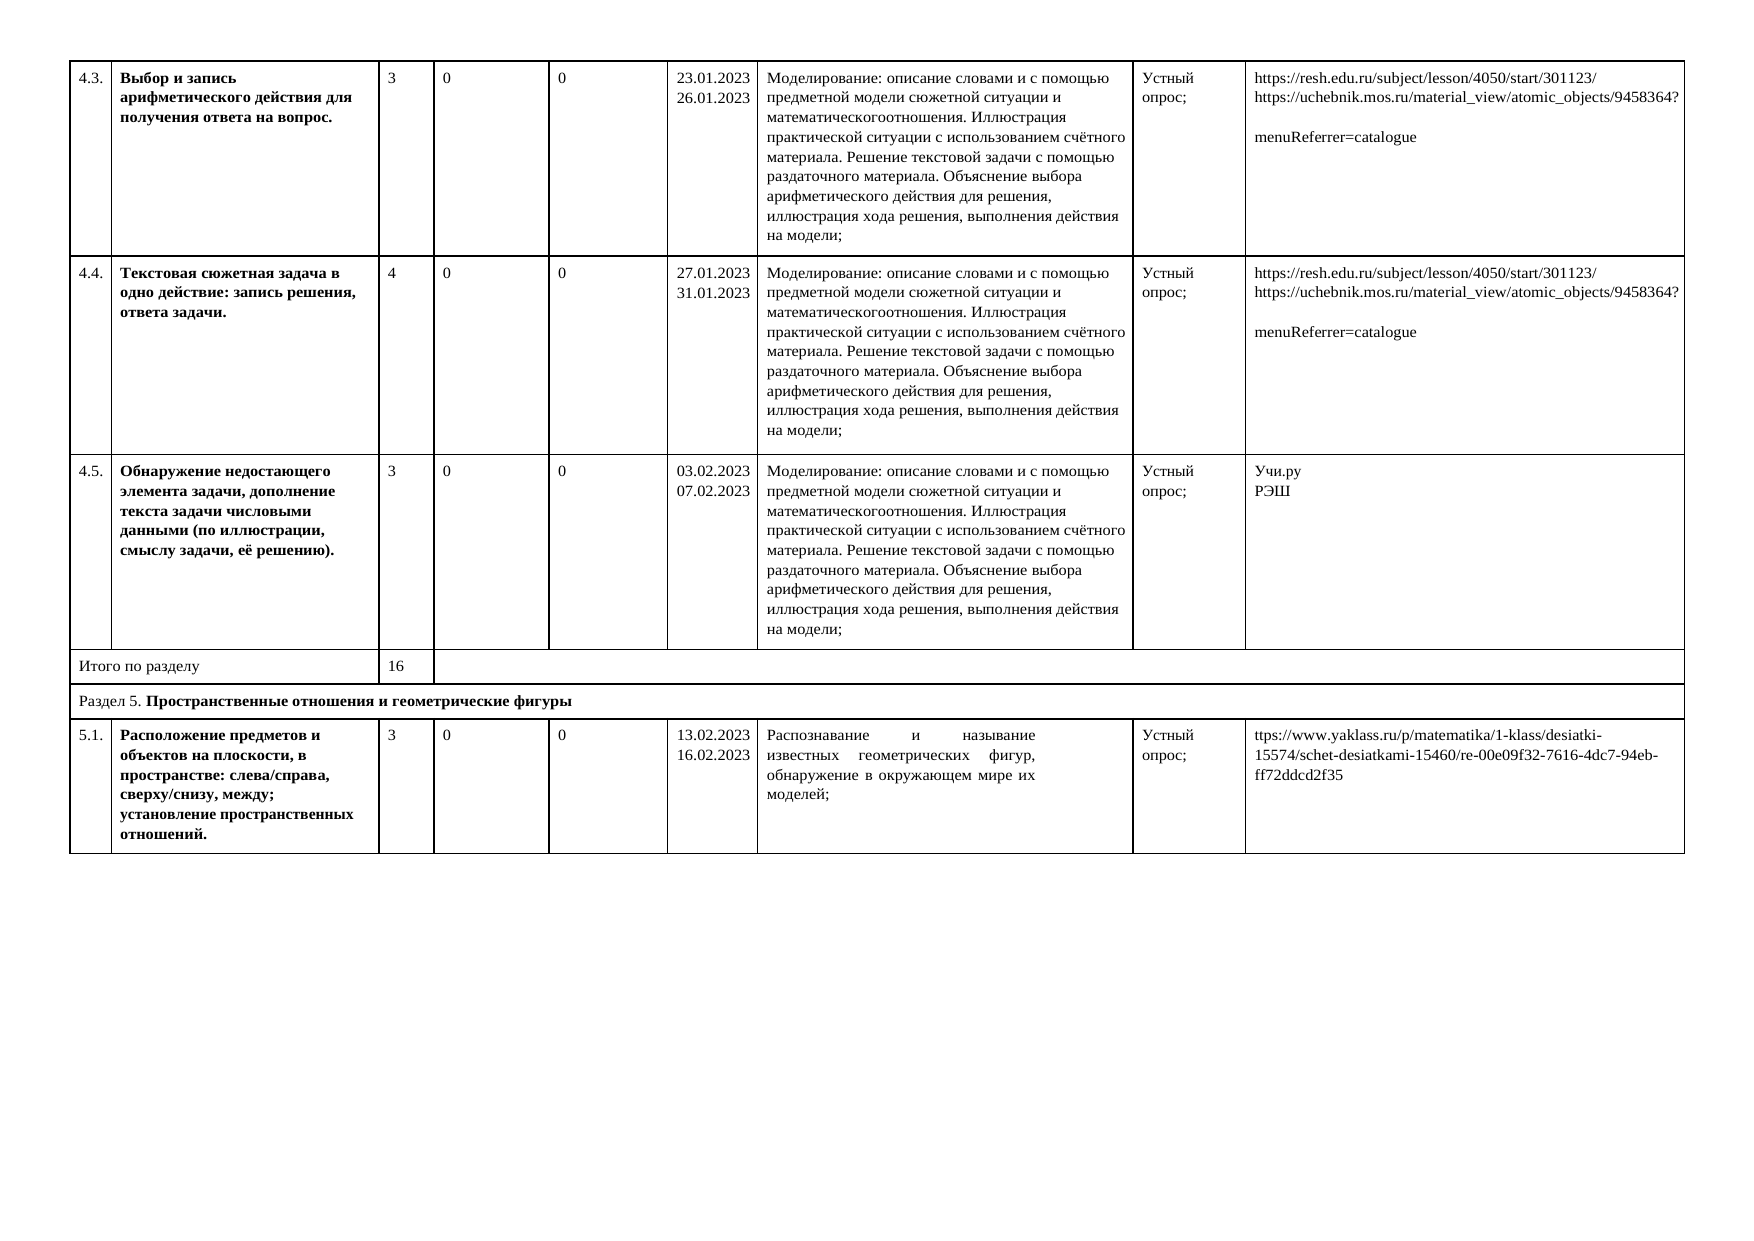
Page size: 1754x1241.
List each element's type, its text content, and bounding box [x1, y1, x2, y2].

table_cell 0 [435, 257, 548, 454]
table_cell 4.5. [71, 455, 111, 648]
table_cell Устный опрос; [1134, 720, 1245, 853]
table_cell Моделирование: описание словами и с помощью предметной модели сюжетной ситуации и математическогоотношения. Иллюстрация практической ситуации с использованием счётного материала. Решение текстовой задачи с помощью раздаточного материала. Объяснение выбора арифметического действия для решения, иллюстрация хода решения, выполнения действия на модели; [758, 257, 1132, 454]
table_cell Обнаружение недостающего элемента задачи, дополнение текста задачи числовыми данными (по иллюстрации, смыслу задачи, её решению). [112, 455, 378, 648]
table_header 23.01.2023 26.01.2023 [668, 62, 757, 255]
table_cell 0 [435, 455, 548, 648]
table_header 3 [380, 62, 433, 255]
table_cell 3 [380, 720, 433, 853]
table_header 4.3. [71, 62, 111, 255]
table_cell Моделирование: описание словами и с помощью предметной модели сюжетной ситуации и математическогоотношения. Иллюстрация практической ситуации с использованием счётного материала. Решение текстовой задачи с помощью раздаточного материала. Объяснение выбора арифметического действия для решения, иллюстрация хода решения, выполнения действия на модели; [758, 455, 1132, 648]
table_header https://resh.edu.ru/subject/lesson/4050/start/301123/ https://uchebnik.mos.ru/material_view/atomic_objects/9458364? menuReferrer=catalogue [1246, 62, 1684, 255]
table_header Устный опрос; [1134, 62, 1245, 255]
table_cell Текстовая сюжетная задача в одно действие: запись решения, ответа задачи. [112, 257, 378, 454]
table_header 0 [550, 62, 667, 255]
table_cell 03.02.2023 07.02.2023 [668, 455, 757, 648]
table_cell Итого по разделу [71, 650, 378, 683]
table_cell 0 [435, 720, 548, 853]
table_cell 0 [550, 720, 667, 853]
table_header Моделирование: описание словами и с помощью предметной модели сюжетной ситуации и математическогоотношения. Иллюстрация практической ситуации с использованием счётного материала. Решение текстовой задачи с помощью раздаточного материала. Объяснение выбора арифметического действия для решения, иллюстрация хода решения, выполнения действия на модели; [758, 62, 1132, 255]
table_cell 4 [380, 257, 433, 454]
table_header Выбор и запись арифметического действия для получения ответа на вопрос. [112, 62, 378, 255]
table_cell 3 [380, 455, 433, 648]
table_cell https://resh.edu.ru/subject/lesson/4050/start/301123/ https://uchebnik.mos.ru/material_view/atomic_objects/9458364? menuReferrer=catalogue [1246, 257, 1684, 454]
table_cell Расположение предметов и объектов на плоскости, в пространстве: слева/справа, сверху/снизу, между; установление пространственных отношений. [112, 720, 378, 853]
table_cell Раздел 5. Пространственные отношения и геометрические фигуры [71, 685, 1684, 718]
table_cell Устный опрос; [1134, 257, 1245, 454]
table_cell 0 [550, 455, 667, 648]
table_cell [435, 650, 1684, 683]
table_cell Распознавание и называние известных геометрических фигур, обнаружение в окружающем мире их моделей; [758, 720, 1132, 853]
table_cell 4.4. [71, 257, 111, 454]
table_cell ttps://www.yaklass.ru/p/matematika/1-klass/desiatki- 15574/schet-desiatkami-15460/re-00e09f32-7616-4dc7-94eb- ff72ddcd2f35 [1246, 720, 1684, 853]
table_cell 13.02.2023 16.02.2023 [668, 720, 757, 853]
table_cell Учи.ру РЭШ [1246, 455, 1684, 648]
table_cell 5.1. [71, 720, 111, 853]
table_cell Устный опрос; [1134, 455, 1245, 648]
table_cell 16 [380, 650, 433, 683]
table_cell 0 [550, 257, 667, 454]
table_header 0 [435, 62, 548, 255]
table_cell 27.01.2023 31.01.2023 [668, 257, 757, 454]
